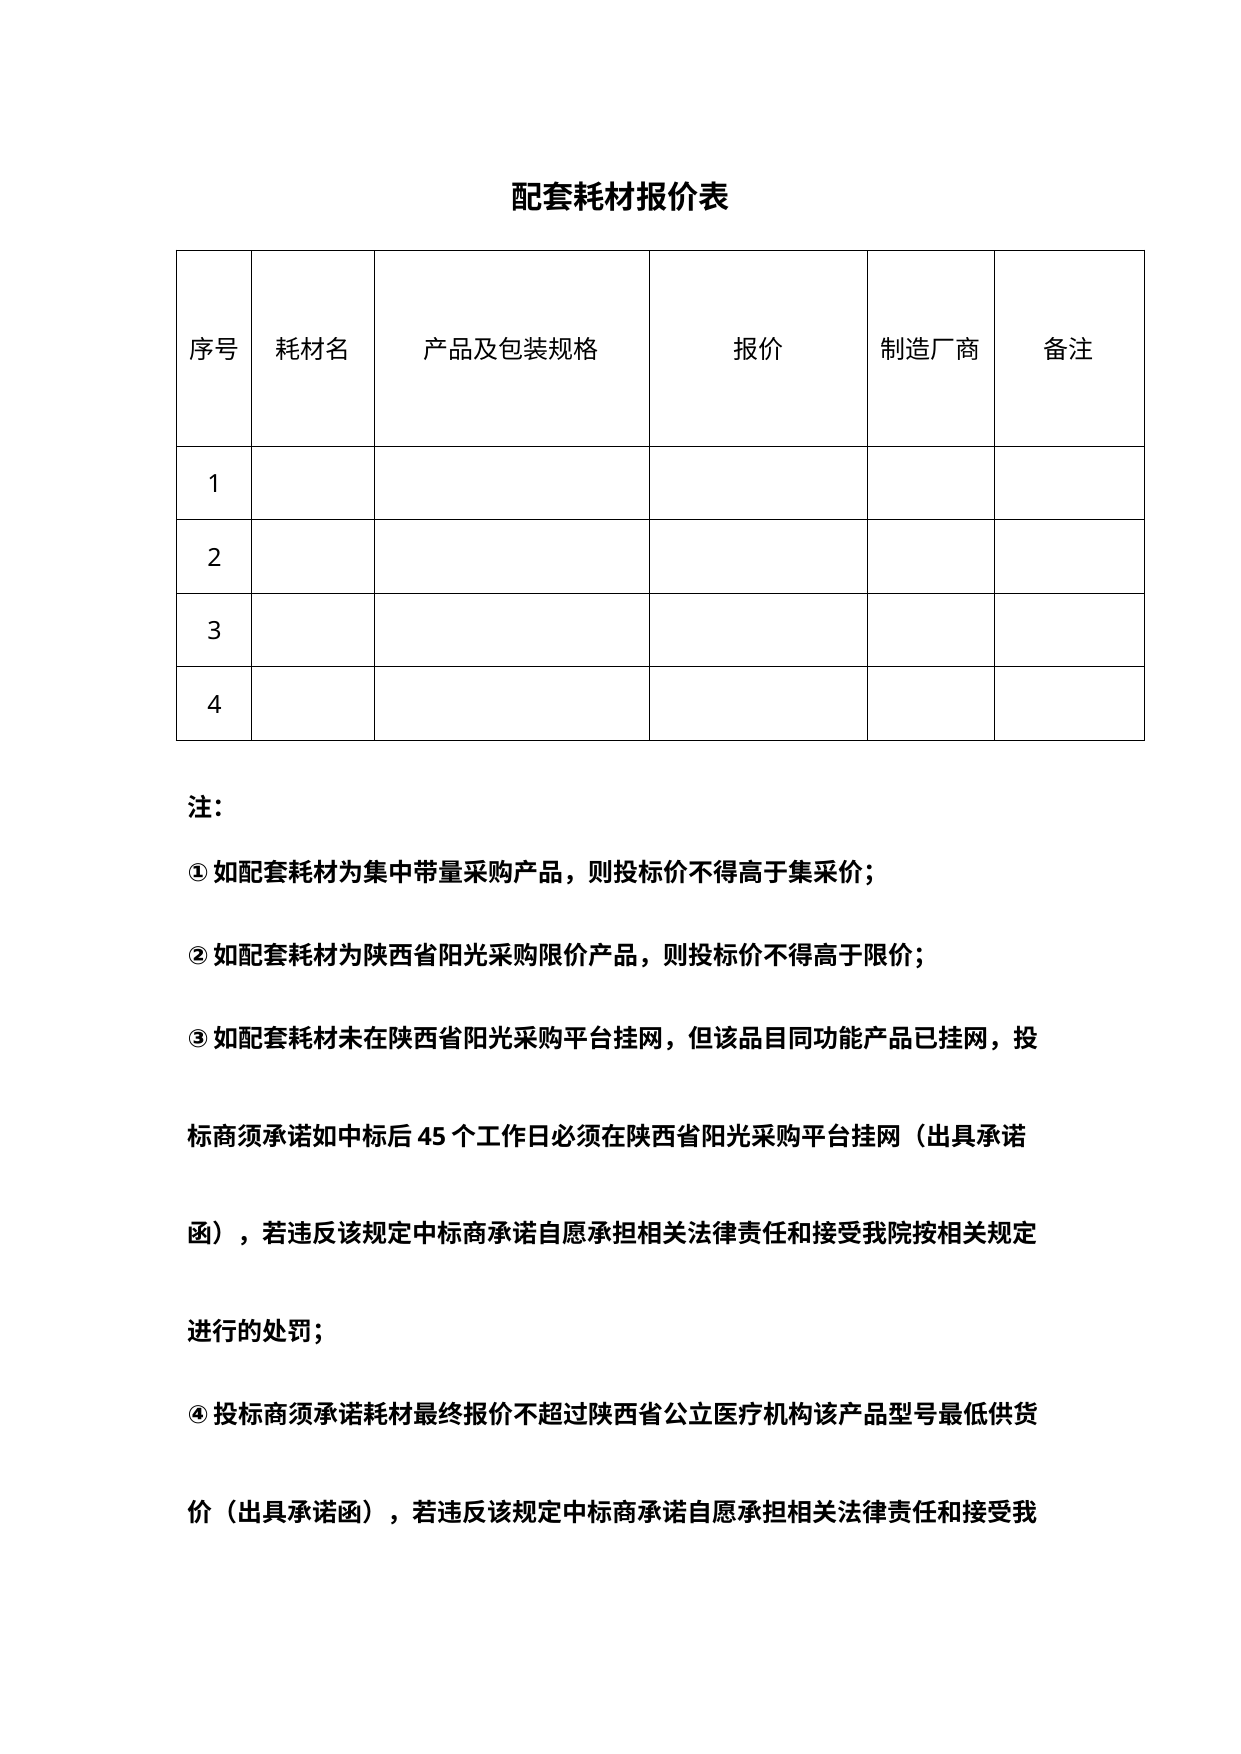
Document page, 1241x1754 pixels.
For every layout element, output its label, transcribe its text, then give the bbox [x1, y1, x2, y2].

table_cell 3 [177, 594, 251, 666]
table_header 报价 [650, 251, 867, 446]
list ③如配套耗材未在陕西省阳光采购平台挂网，但该品目同功能产品已挂网，投标商须承诺如中标后45个工作日必须在陕西省阳光采购平台挂网（出具承诺函），若违反该规定中标商承诺自愿承担相关法律责任和接受我院按相关规定进行的处罚； [187, 1004, 1053, 1362]
table_cell [995, 520, 1144, 593]
table_cell [995, 667, 1144, 740]
table_cell [375, 594, 649, 666]
table_cell [375, 447, 649, 519]
table_cell [252, 594, 374, 666]
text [187, 1380, 1053, 1543]
table_cell [868, 520, 994, 593]
table_cell [995, 594, 1144, 666]
table_cell 4 [177, 667, 251, 740]
table_cell [252, 667, 374, 740]
table_cell [252, 520, 374, 593]
table_cell [375, 667, 649, 740]
table_cell [375, 520, 649, 593]
list ②如配套耗材为陕西省阳光采购限价产品，则投标价不得高于限价； [187, 921, 1053, 986]
table_cell [650, 447, 867, 519]
table_cell [868, 594, 994, 666]
table_cell [995, 447, 1144, 519]
table_cell [868, 447, 994, 519]
table_header 制造厂商 [868, 251, 994, 446]
table_header 备注 [995, 251, 1144, 446]
table_cell 2 [177, 520, 251, 593]
list 注： [187, 773, 1053, 838]
table_header 产品及包装规格 [375, 251, 649, 446]
table_cell [868, 667, 994, 740]
table_header 序号 [177, 251, 251, 446]
table_cell [650, 594, 867, 666]
table_cell [650, 667, 867, 740]
table_header 耗材名称 [252, 251, 374, 446]
subtitle 配套耗材报价表 [187, 162, 1053, 227]
list ①如配套耗材为集中带量采购产品，则投标价不得高于集采价； [187, 838, 1053, 903]
table_cell [650, 520, 867, 593]
table_cell [252, 447, 374, 519]
table_cell 1 [177, 447, 251, 519]
